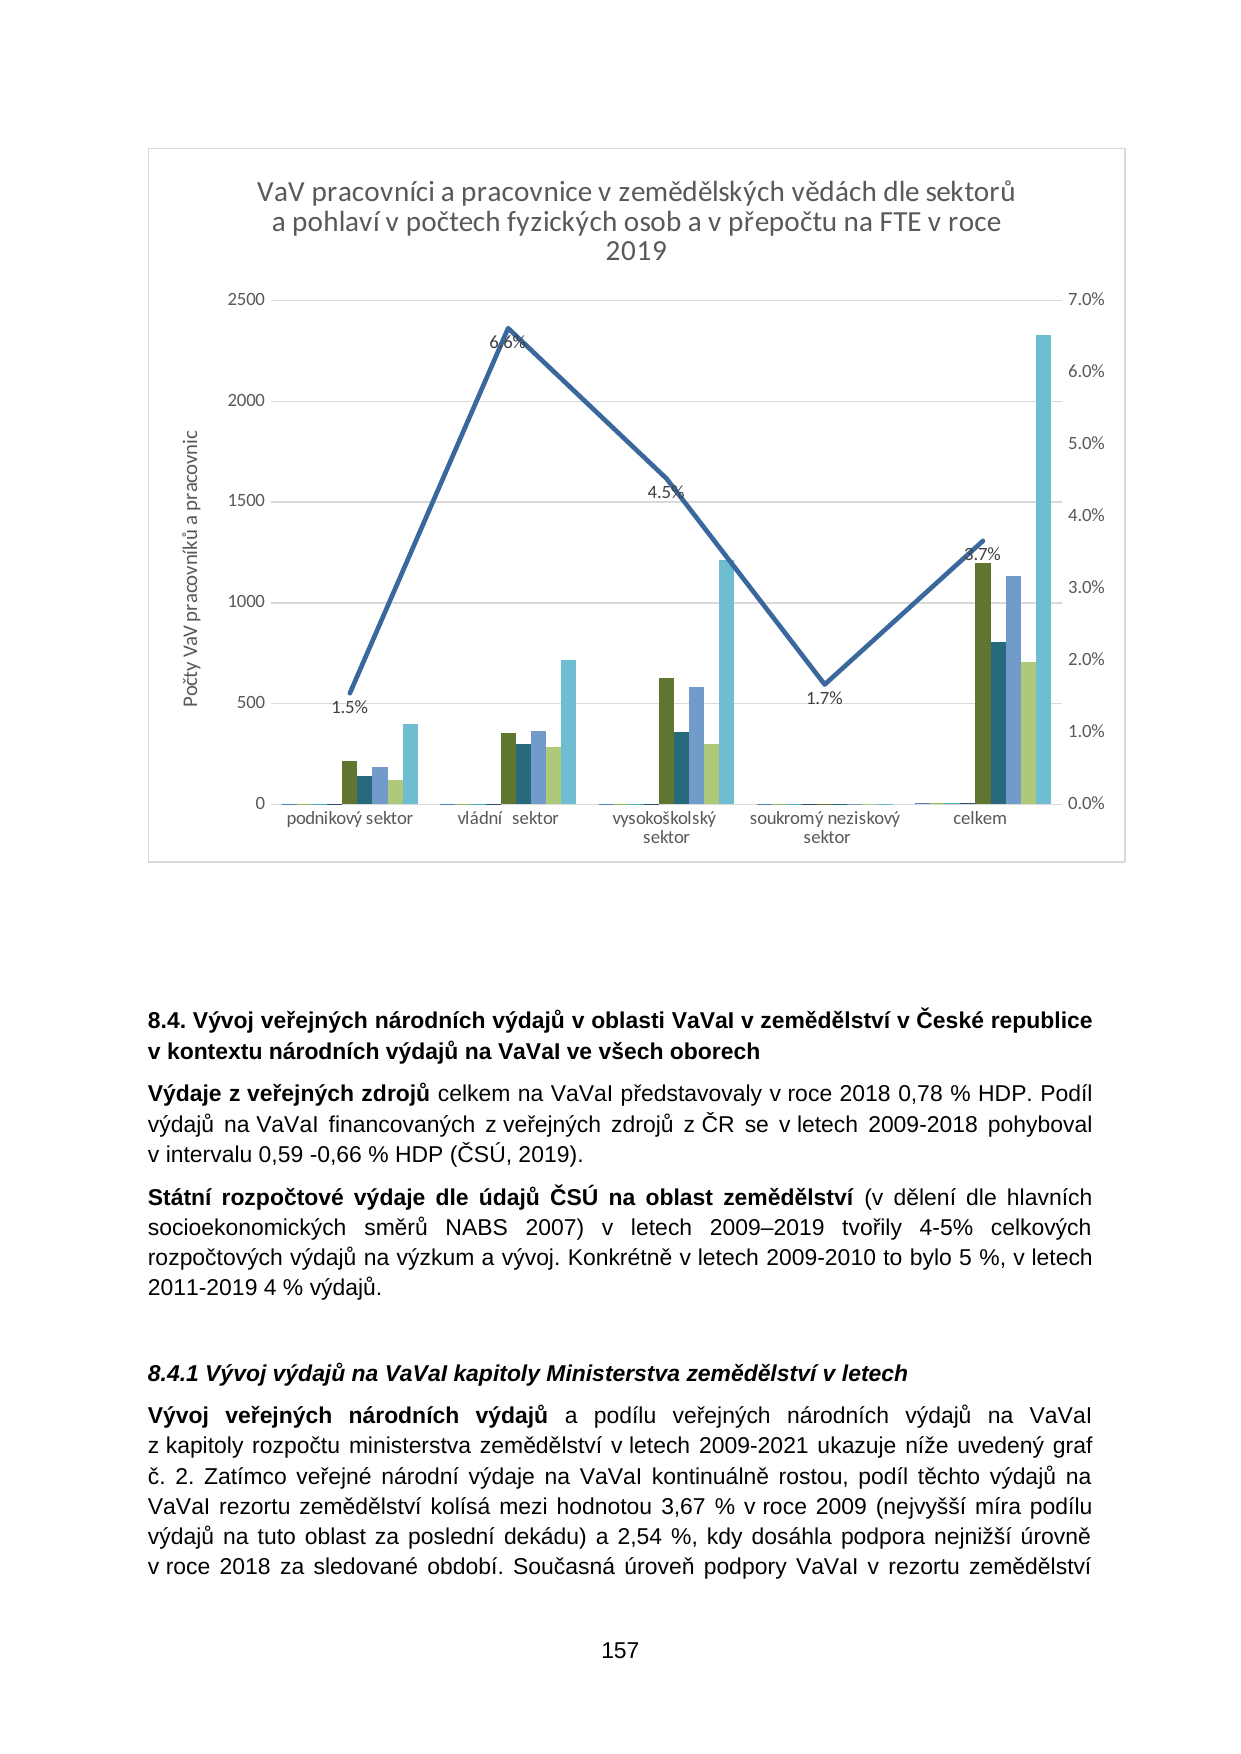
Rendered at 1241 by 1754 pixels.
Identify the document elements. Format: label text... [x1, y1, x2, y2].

text Výdaje z veřejných zdrojů celkem na VaVaI představovaly v roce 2018 0,78 % HDP. Podíl výdajů na VaVaI financovaných z veřejných zdrojů z ČR se v letech 2009-2018 pohyboval v intervalu 0,59 -0,66 % HDP. [148, 1080, 1092, 1167]
text 8.4. Vývoj veřejných národních výdajů v oblasti VaVaI v zemědělství v České republice v kontextu národních výdajů na VaVaI ve všech oborech [148, 1007, 1092, 1064]
text 8.4.1 Vývoj výdajů na VaVaI kapitoly Ministerstva zemědělství v letech [148, 1359, 1092, 1386]
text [148, 1402, 1092, 1580]
text Státní rozpočtové výdaje dle údajů ČSÚ na oblast zemědělství (v dělení dle hlavních socioekonomických směrů NABS 2007) v letech 2009–2019 tvořily 4-5% celkových rozpočtových výdajů na výzkum a vývoj. Konkrétně v letech 2009-2010 to bylo 5 %, v letech 2011-2019 4 % výdajů. [148, 1183, 1092, 1301]
